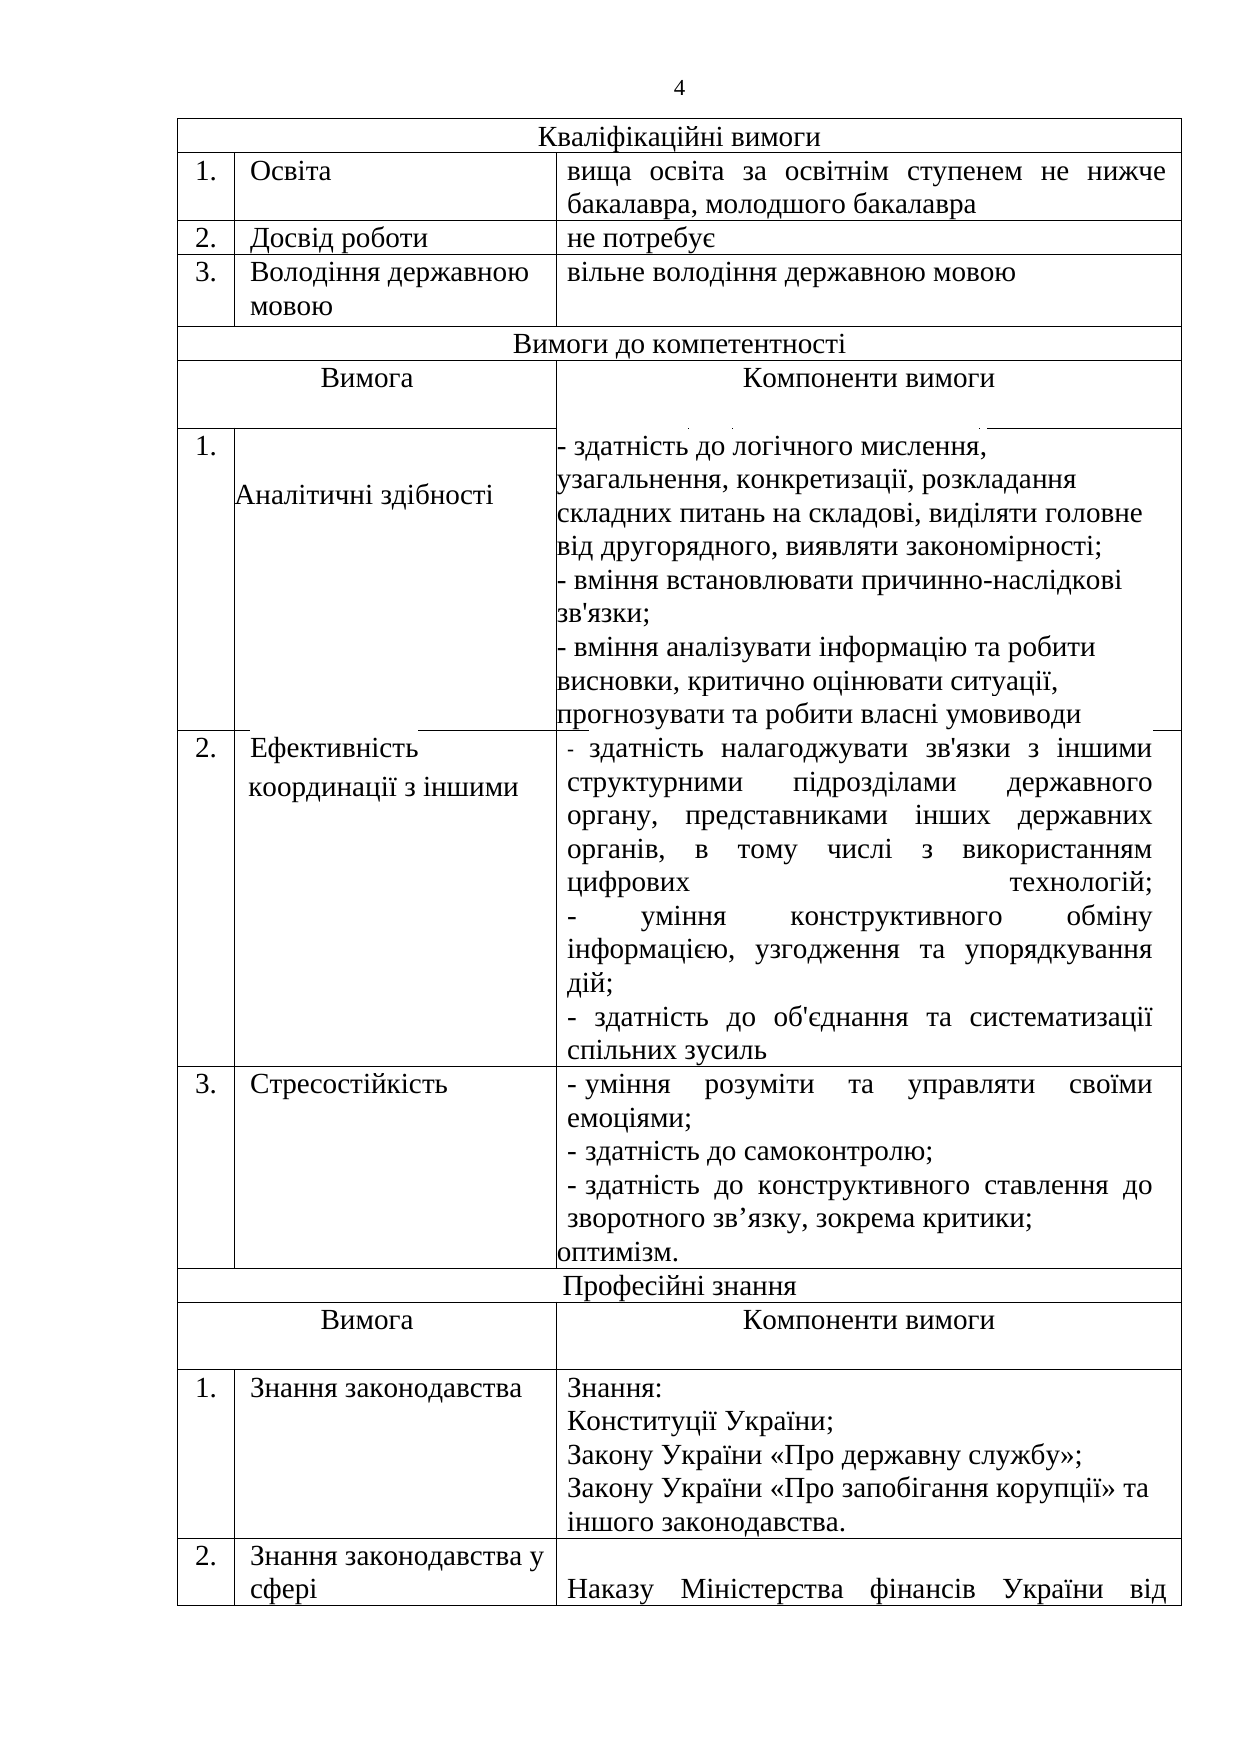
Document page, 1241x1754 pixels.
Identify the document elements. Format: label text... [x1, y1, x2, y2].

table_cell уміння розуміти та управляти своїми емоціями; здатність до самоконтролю; здатність до конструктивного ставлення до зворотного зв’язку, зокрема критики; оптимізм. [557, 1067, 1181, 1267]
table_cell 1. [178, 153, 234, 220]
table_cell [557, 1539, 1181, 1605]
table_cell 3. [178, 255, 234, 326]
table_cell 2. [178, 1539, 234, 1605]
table_cell Знання: Конституції України; Закону України «Про державну службу»; Закону України «Про запобігання корупції» та іншого законодавства. [557, 1370, 1181, 1537]
table_cell - здатність налагоджувати зв'язки з іншими структурними підрозділами державного органу, представниками інших державних органів, в тому числі з використанням цифрових технологій; - уміння конструктивного обміну інформацією, узгодження та упорядкування дій; - здатність до об'єднання та систематизації спільних зусиль [557, 731, 1181, 1066]
table_cell Ефективність координації з іншими [235, 731, 556, 1066]
table_cell - здатність до логічного мислення, узагальнення, конкретизації, розкладання складних питань на складові, виділяти головне від другорядного, виявляти закономірності; - вміння встановлювати причинно-наслідкові зв'язки; - вміння аналізувати інформацію та робити висновки, критично оцінювати ситуації, прогнозувати та робити власні умовиводи [557, 429, 1181, 730]
table_cell Вимога [178, 361, 556, 427]
table_cell Знання законодавства [235, 1370, 556, 1537]
table_cell Володіння державною мовою [235, 255, 556, 326]
table_cell Кваліфікаційні вимоги [178, 119, 1181, 152]
table_cell вища освіта за освітнім ступенем не нижче бакалавра, молодшого бакалавра [557, 153, 1181, 220]
table_cell Компоненти вимоги [557, 1303, 1181, 1369]
table_cell 3. [178, 1067, 234, 1267]
table_cell Професійні знання [178, 1269, 1181, 1302]
table_cell Стресостійкість [235, 1067, 556, 1267]
table_cell Освіта [235, 153, 556, 220]
table_cell Аналітичні здібності [235, 429, 556, 730]
table_cell Вимога [178, 1303, 556, 1369]
table_cell 2. [178, 221, 234, 254]
table_cell Вимоги до компетентності [178, 327, 1181, 360]
table_cell 1. [178, 429, 234, 730]
table_cell 1. [178, 1370, 234, 1537]
table_cell вільне володіння державною мовою [557, 255, 1181, 326]
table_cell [235, 1539, 556, 1605]
table_cell Компоненти вимоги [557, 361, 1181, 427]
table_cell 2. [178, 731, 234, 1066]
table_cell Досвід роботи [235, 221, 556, 254]
table_cell не потребує [557, 221, 1181, 254]
